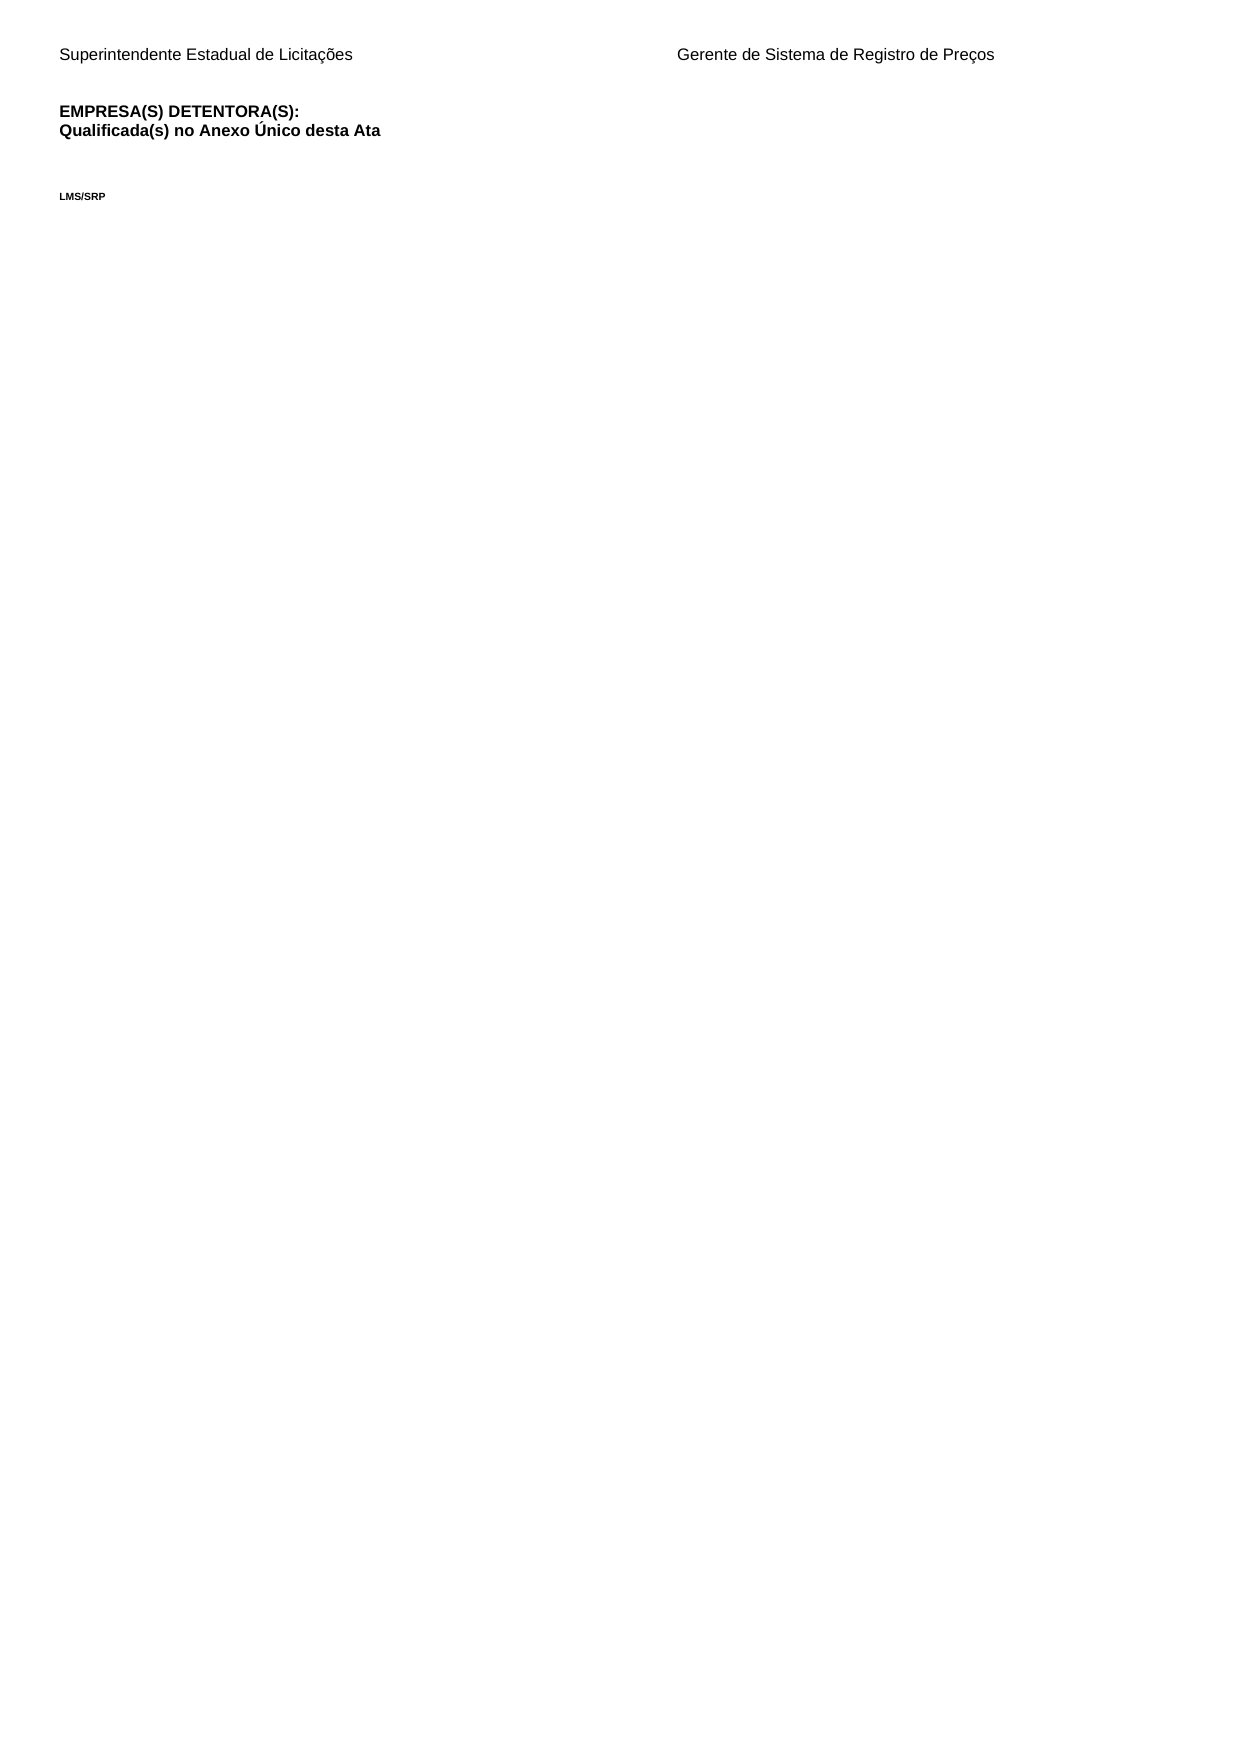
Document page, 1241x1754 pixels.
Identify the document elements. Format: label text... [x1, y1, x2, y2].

text EMPRESA(S) DETENTORA(S): [59, 102, 1194, 121]
text Qualificada(s) no Anexo Único desta Ata [59, 121, 1194, 140]
text Superintendente Estadual de Licitações Gerente de Sistema de Registro de Preços [59, 44, 1194, 63]
